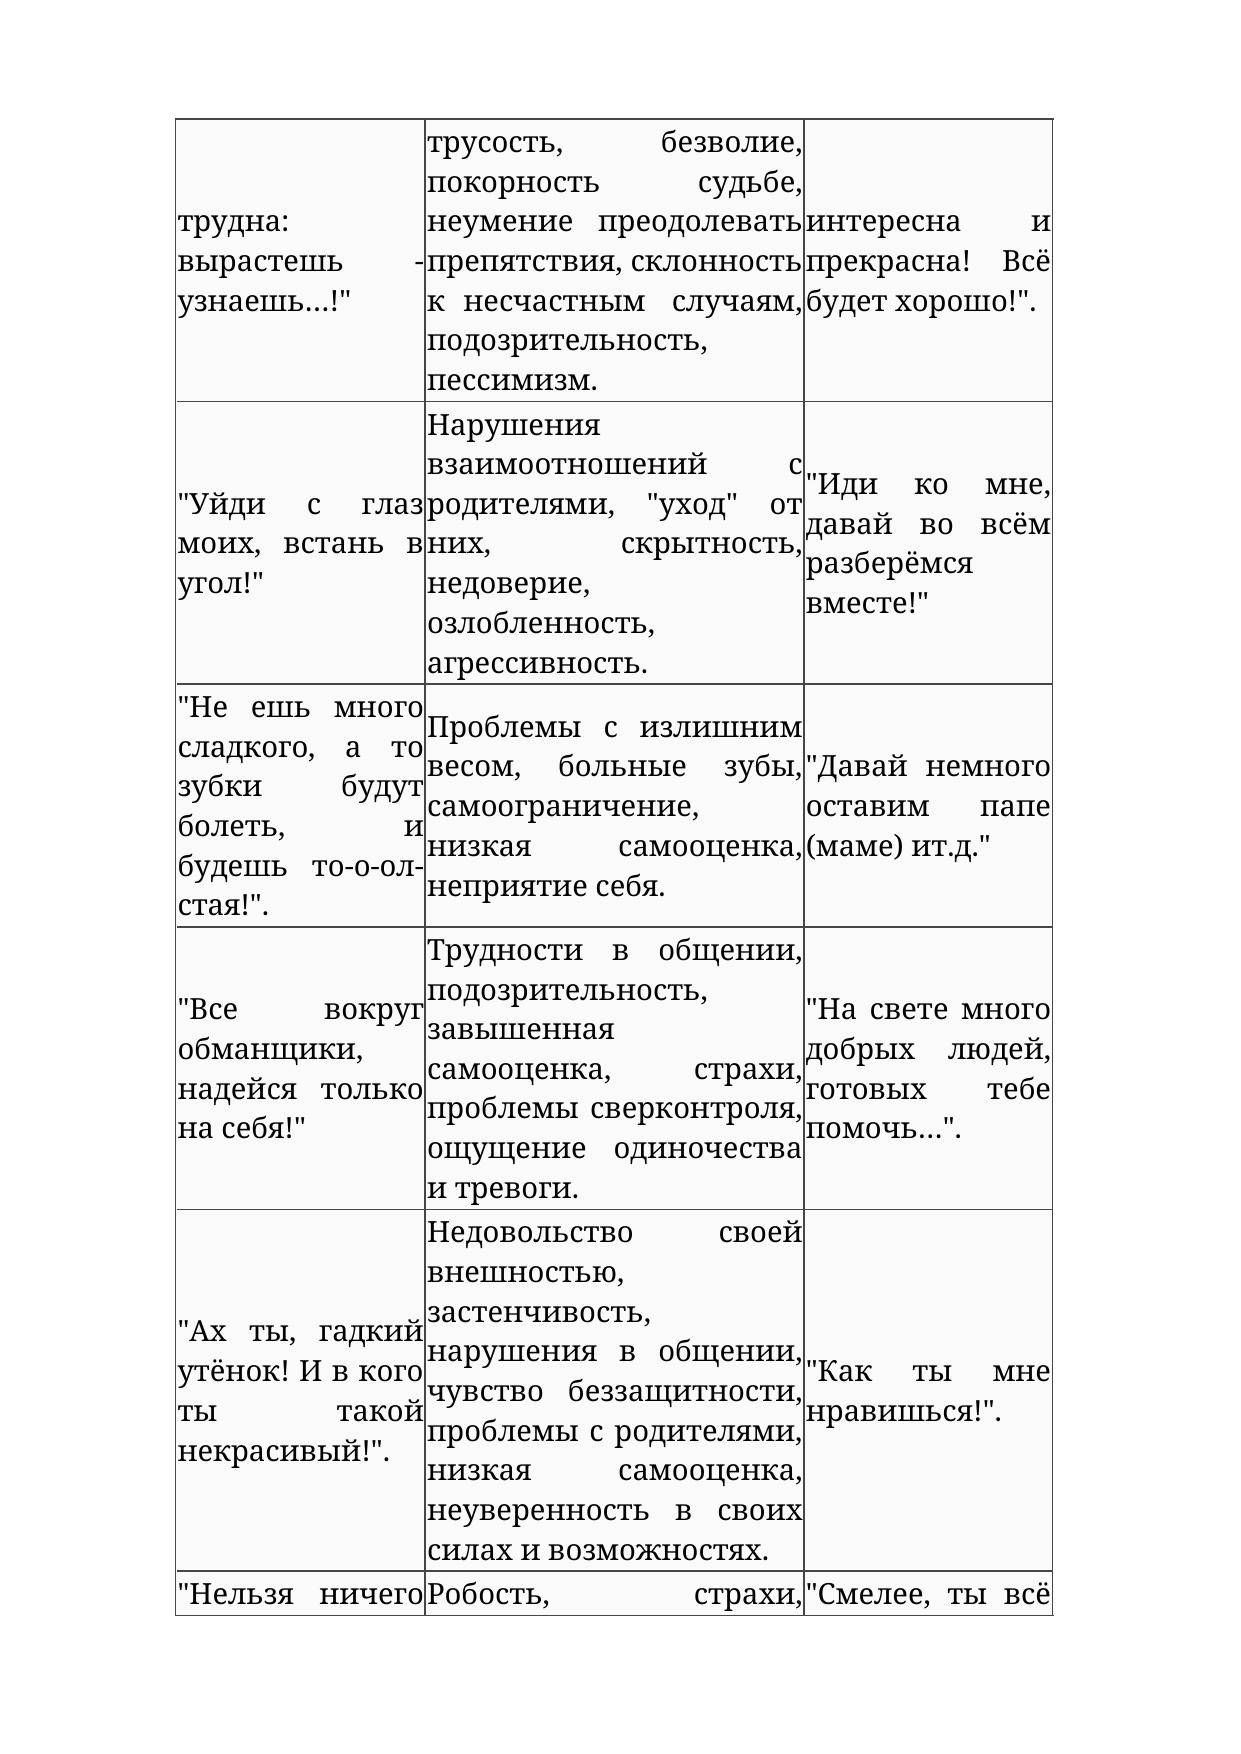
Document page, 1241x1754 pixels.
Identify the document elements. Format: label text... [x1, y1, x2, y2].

table_cell "Уйди с глаз моих, встань в угол!" [176, 402, 424, 683]
table_cell "Ах ты, гадкий утёнок! И в кого ты такой некрасивый!". [176, 1210, 424, 1570]
table_cell "Иди ко мне, давай во всём разберёмся вместе!" [805, 402, 1052, 683]
table_cell "Давай немного оставим папе (маме) ит.д." [805, 685, 1052, 926]
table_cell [176, 120, 424, 401]
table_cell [426, 120, 803, 401]
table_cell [176, 1571, 424, 1615]
table_cell Нарушения взаимоотношений с родителями, "уход" от них, скрытность, недоверие, озлобленность, агрессивность. [426, 402, 803, 683]
table_cell Недовольство своей внешностью, застенчивость, нарушения в общении, чувство беззащитности, проблемы с родителями, низкая самооценка, неуверенность в своих силах и возможностях. [426, 1210, 803, 1570]
table_cell Проблемы с излишним весом, больные зубы, самоограничение, низкая самооценка, неприятие себя. [426, 685, 803, 926]
table_cell "На свете много добрых людей, готовых тебе помочь…". [805, 928, 1052, 1208]
table_cell "Все вокруг обманщики, надейся только на себя!" [176, 927, 424, 1208]
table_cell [805, 120, 1052, 401]
table_cell "Не ешь много сладкого, а то зубки будут болеть, и будешь то-о-ол-стая!". [176, 684, 424, 926]
table_cell Трудности в общении, подозрительность, завышенная самооценка, страхи, проблемы сверконтроля, ощущение одиночества и тревоги. [426, 928, 803, 1208]
table_cell "Как ты мне нравишься!". [805, 1210, 1052, 1570]
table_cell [426, 1572, 803, 1615]
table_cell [805, 1572, 1052, 1615]
